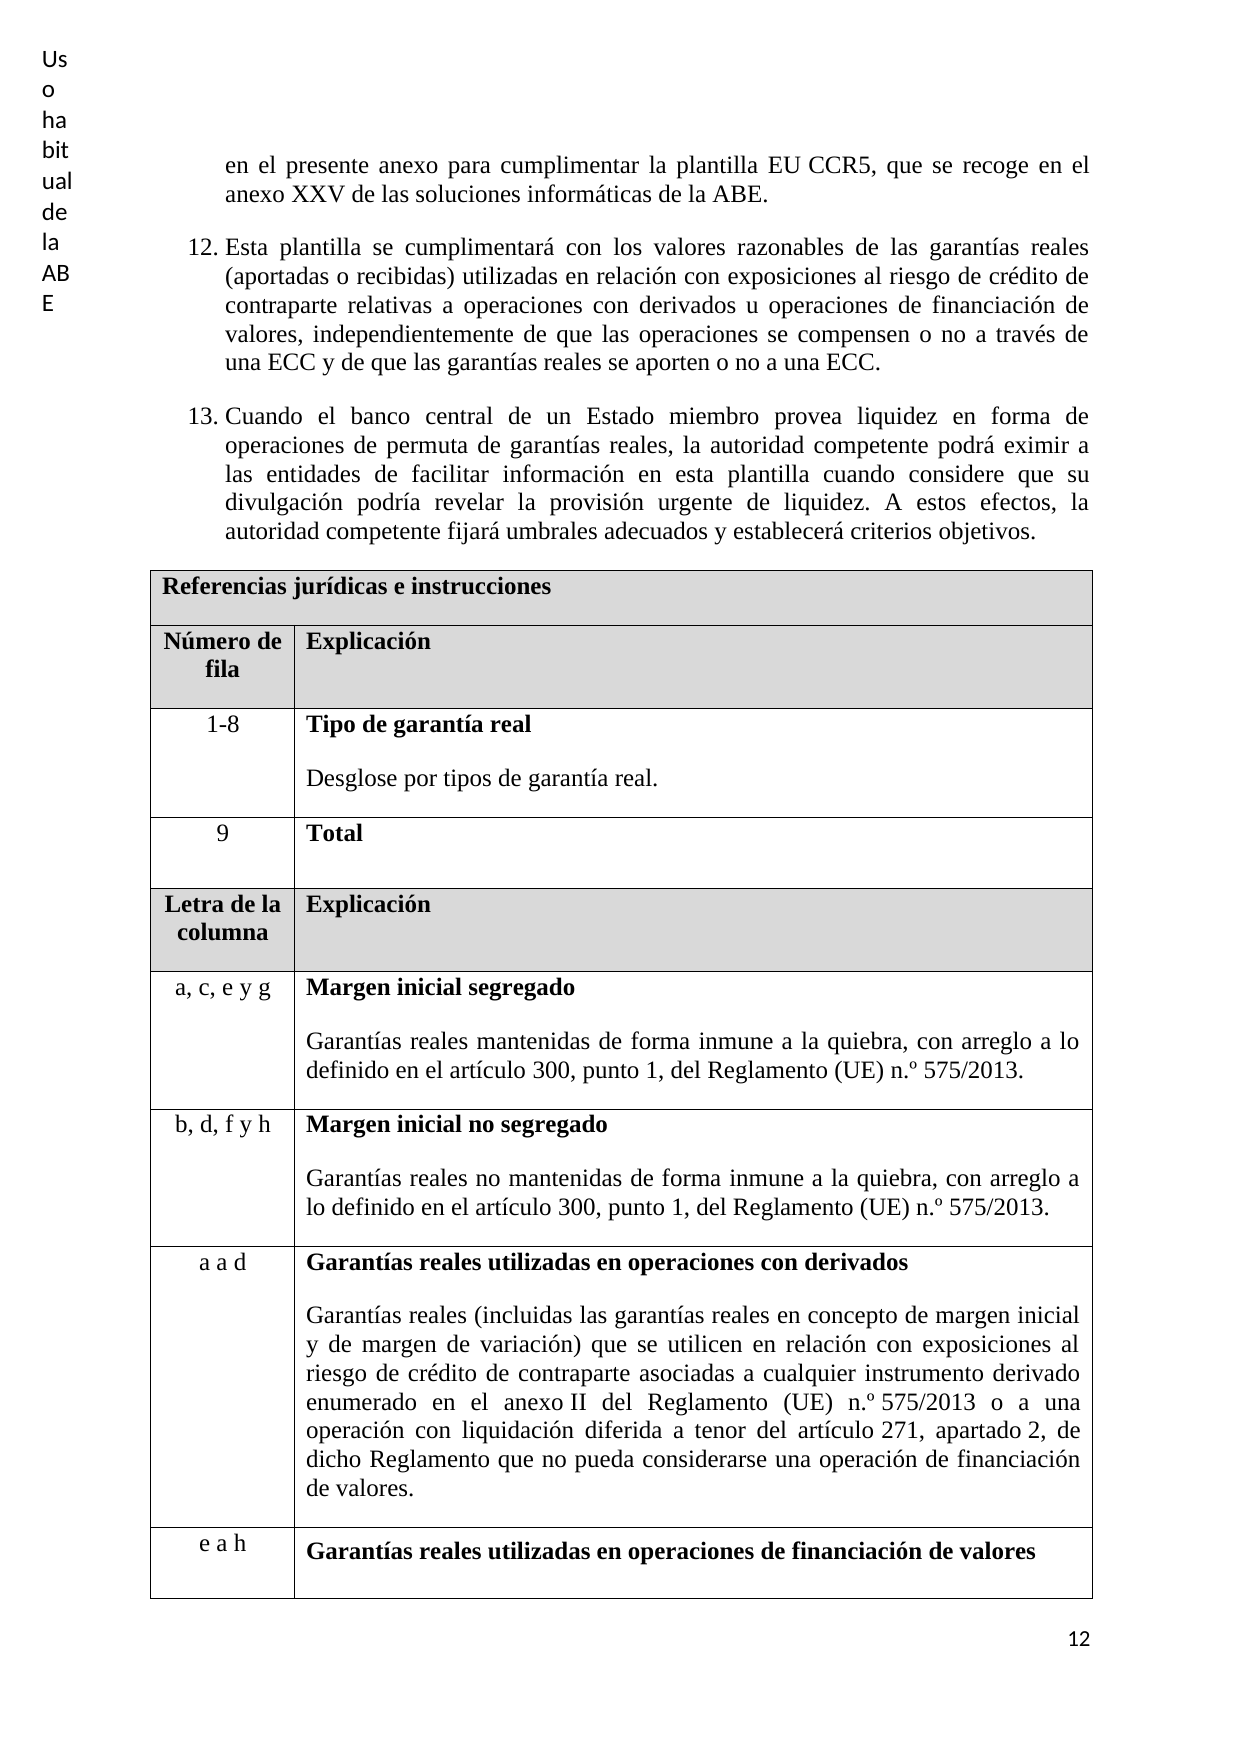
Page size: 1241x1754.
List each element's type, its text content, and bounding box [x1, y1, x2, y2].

table_header Referencias jurídicas e instrucciones [151, 571, 1092, 625]
table_cell Número de fila [151, 626, 294, 708]
table_cell Tipo de garantía real Desglose por tipos de garantía real. [295, 709, 1092, 817]
table_cell Explicación [295, 889, 1092, 971]
title Esta plantilla se cumplimentará con los valores razonables de las garantías reales (aportadas o recibidas) utilizadas en relación con exposiciones al riesgo de crédito de contraparte relativas a operaciones con derivados u operaciones de financiación de valores, independientemente de que las operaciones se compensen o no a través de una ECC y de que las garantías reales se aporten o no a una ECC. [187, 232, 1090, 376]
table_cell e a h [151, 1528, 294, 1598]
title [187, 150, 1090, 207]
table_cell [295, 1528, 1092, 1598]
table_cell Margen inicial segregado Garantías reales mantenidas de forma inmune a la quiebra, con arreglo a lo definido en el artículo 300, punto 1, del Reglamento (UE) n.º 575/2013. [295, 972, 1092, 1108]
title Cuando el banco central de un Estado miembro provea liquidez en forma de operaciones de permuta de garantías reales, la autoridad competente podrá eximir a las entidades de facilitar información en esta plantilla cuando considere que su divulgación podría revelar la provisión urgente de liquidez. A estos efectos, la autoridad competente fijará umbrales adecuados y establecerá criterios objetivos. [187, 401, 1090, 545]
table_cell Letra de la columna [151, 889, 294, 971]
table_cell 9 [151, 818, 294, 888]
table_cell a, c, e y g [151, 972, 294, 1108]
table_cell Explicación [295, 626, 1092, 708]
table_cell 1-8 [151, 709, 294, 817]
table_cell Total [295, 818, 1092, 888]
table_cell a a d [151, 1247, 294, 1527]
table_cell Garantías reales utilizadas en operaciones con derivados Garantías reales (incluidas las garantías reales en concepto de margen inicial y de margen de variación) que se utilicen en relación con exposiciones al riesgo de crédito de contraparte asociadas a cualquier instrumento derivado enumerado en el anexo II del Reglamento (UE) n.º 575/2013 o a una operación con liquidación diferida a tenor del artículo 271, apartado 2, de dicho Reglamento que no pueda considerarse una operación de financiación de valores. [295, 1247, 1092, 1527]
table_cell Margen inicial no segregado Garantías reales no mantenidas de forma inmune a la quiebra, con arreglo a lo definido en el artículo 300, punto 1, del Reglamento (UE) n.º 575/2013. [295, 1110, 1092, 1246]
table_cell b, d, f y h [151, 1110, 294, 1246]
